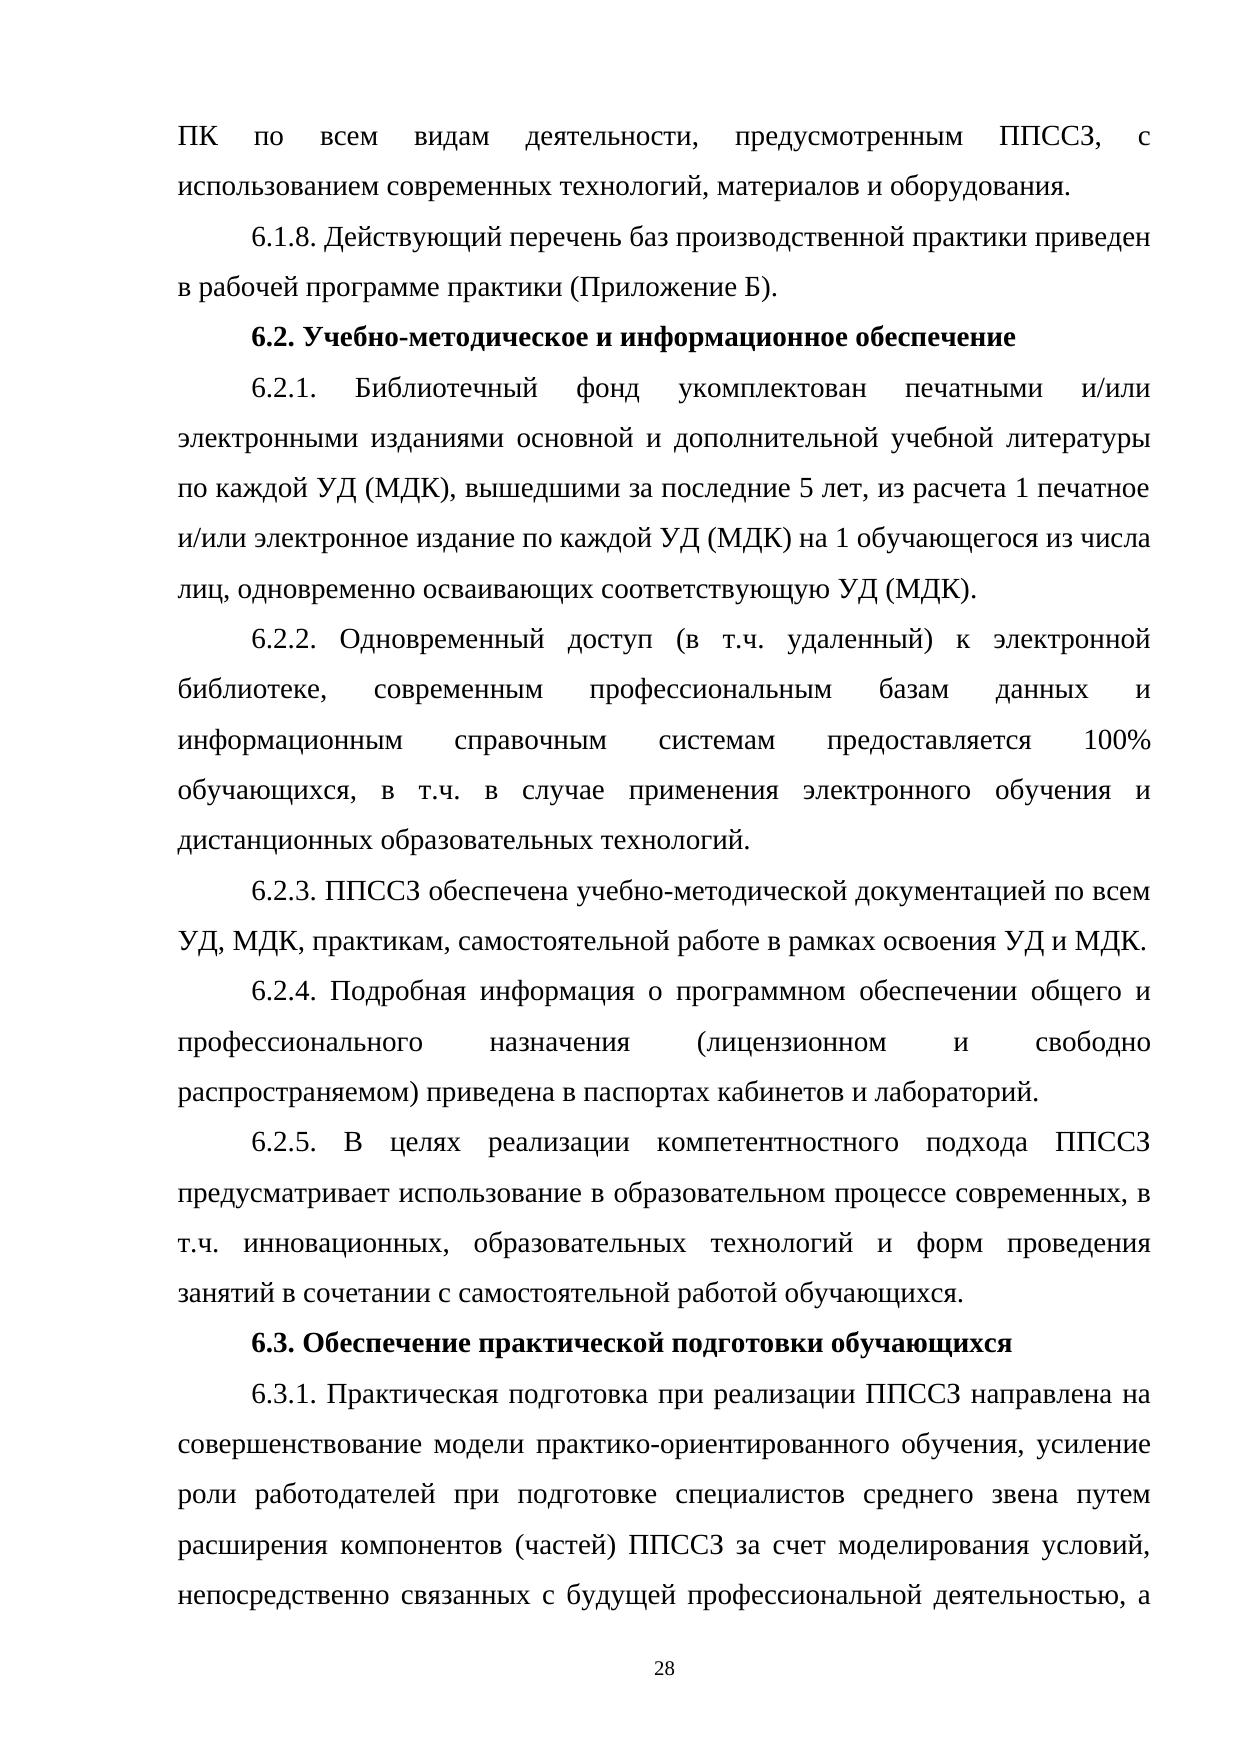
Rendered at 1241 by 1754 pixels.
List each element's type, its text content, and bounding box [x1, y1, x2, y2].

text 6.2.1. Библиотечный фонд укомплектован печатными и/или электронными изданиями основной и дополнительной учебной литературы по каждой УД (МДК), вышедшими за последние 5 лет, из расчета 1 печатное и/или электронное издание по каждой УД (МДК) на 1 обучающегося из числа лиц, одновременно осваивающих соответствующую УД (МДК). [177, 370, 1152, 604]
text 6.2. Учебно-методическое и информационное обеспечение [177, 319, 1152, 353]
text 6.2.4. Подробная информация о программном обеспечении общего и профессионального назначения (лицензионном и свободно распространяемом) приведена в паспортах кабинетов и лабораторий. [177, 973, 1152, 1108]
text 6.1.8. Действующий перечень баз производственной практики приведен в рабочей программе практики (Приложение Б). [177, 219, 1152, 303]
text 6.2.2. Одновременный доступ (в т.ч. удаленный) к электронной библиотеке, современным профессиональным базам данных и информационным справочным системам предоставляется 100% обучающихся, в т.ч. в случае применения электронного обучения и дистанционных образовательных технологий. [177, 621, 1152, 856]
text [177, 118, 1152, 202]
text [177, 1376, 1152, 1611]
text 6.3. Обеспечение практической подготовки обучающихся [177, 1326, 1152, 1359]
text 6.2.3. ППССЗ обеспечена учебно-методической документацией по всем УД, МДК, практикам, самостоятельной работе в рамках освоения УД и МДК. [177, 873, 1152, 957]
text 6.2.5. В целях реализации компетентностного подхода ППССЗ предусматривает использование в образовательном процессе современных, в т.ч. инновационных, образовательных технологий и форм проведения занятий в сочетании с самостоятельной работой обучающихся. [177, 1124, 1152, 1309]
